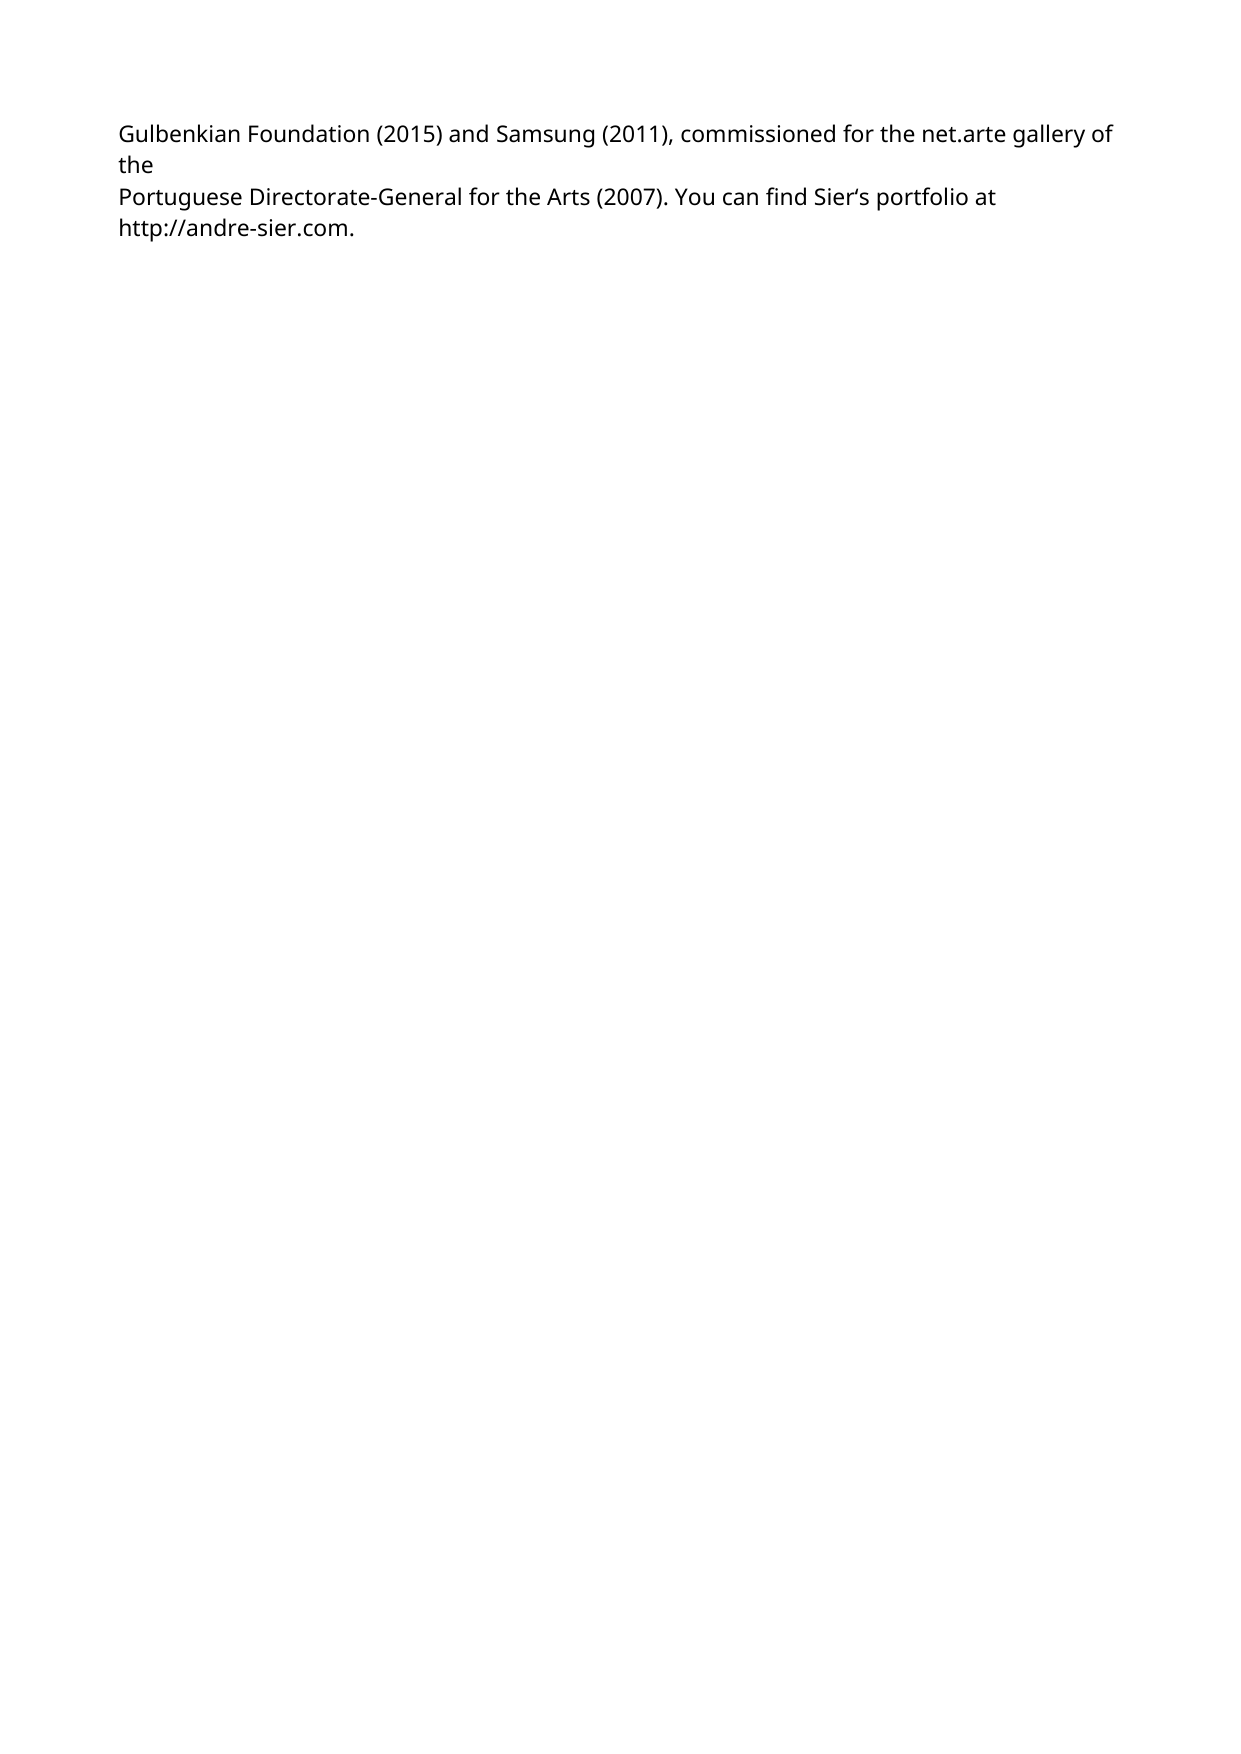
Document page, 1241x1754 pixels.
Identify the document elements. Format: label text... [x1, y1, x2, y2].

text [118, 118, 1122, 181]
text Portuguese Directorate-General for the Arts (2007). You can find Sier‘s portfolio at http://andre-sier.com. [118, 181, 1122, 243]
